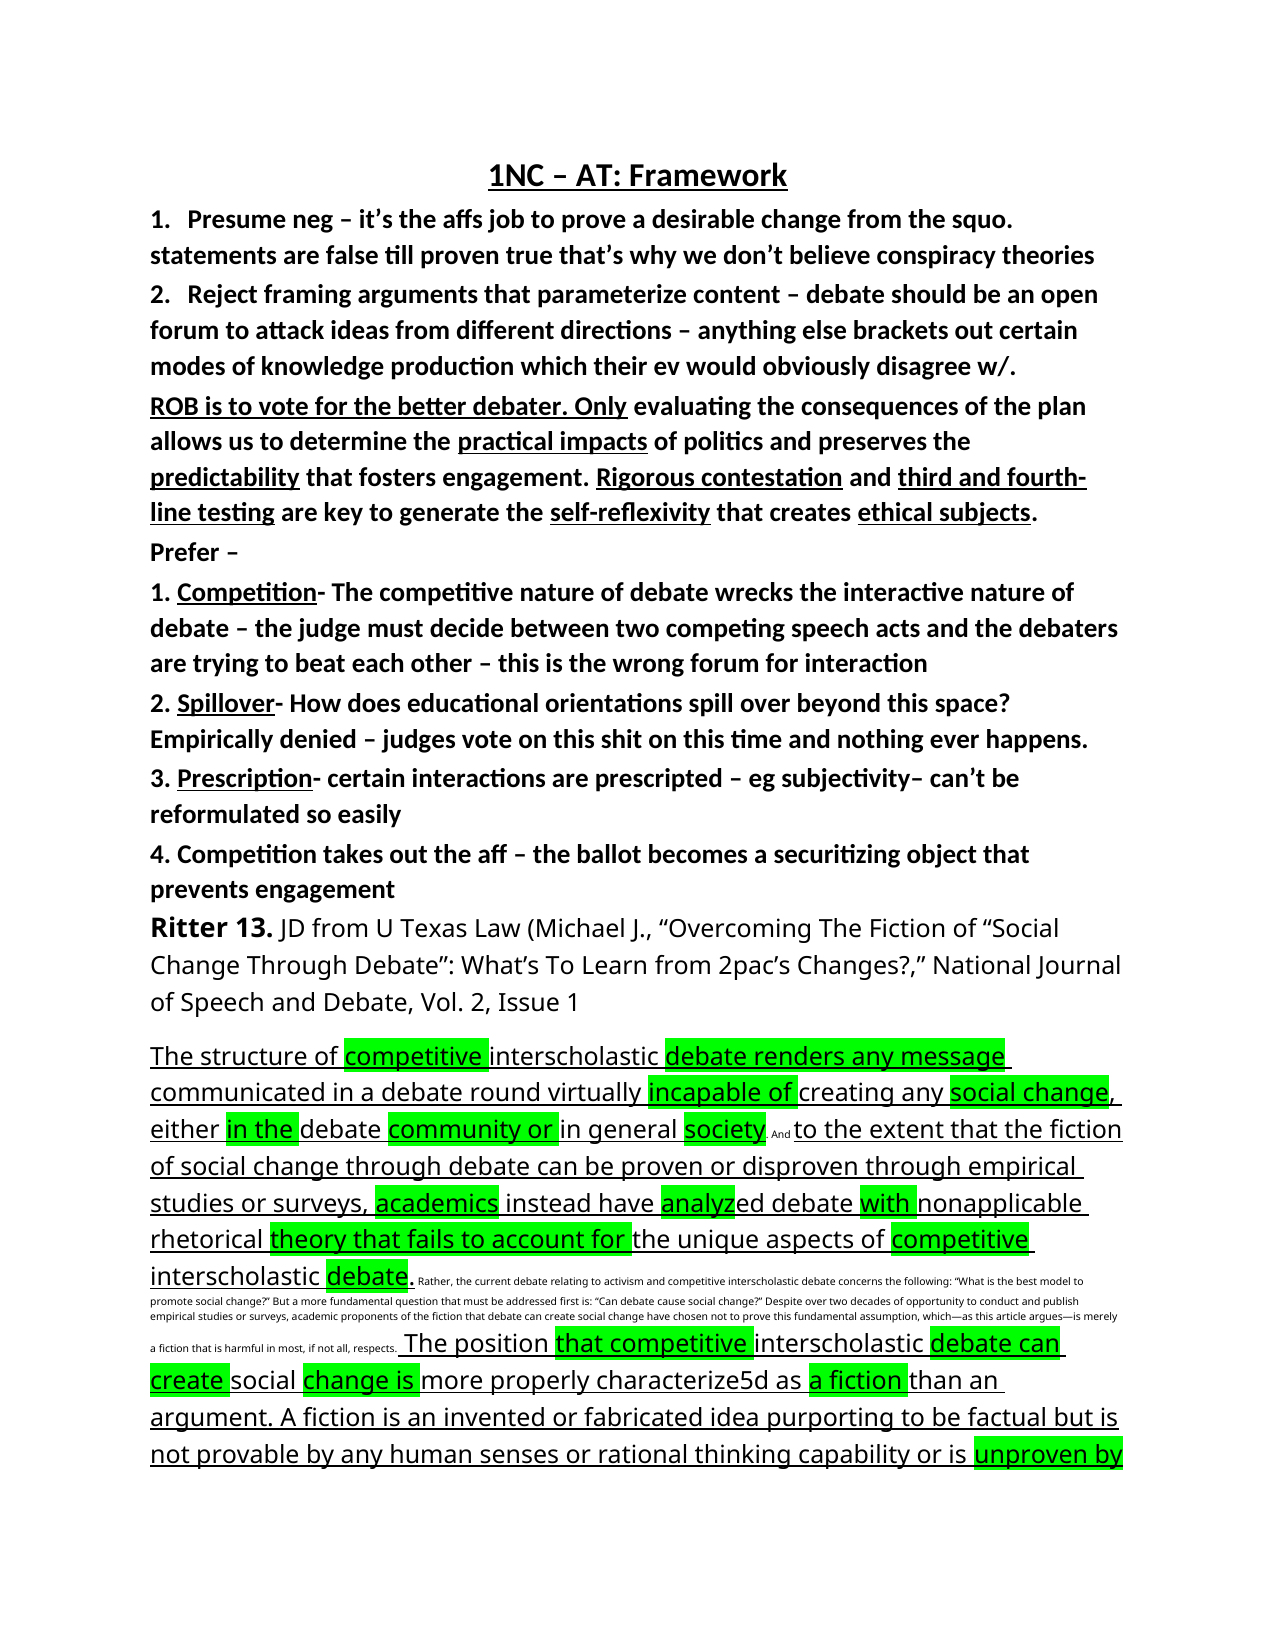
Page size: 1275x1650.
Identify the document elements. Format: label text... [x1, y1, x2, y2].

subtitle ROB is to vote for the better debater. Only evaluating the consequences of the plan allows us to determine the practical impacts of politics and preserves the predictability that fosters engagement. Rigorous contestation and third and fourth-line testing are key to generate the self-reflexivity that creates ethical subjects. [150, 389, 1125, 529]
subtitle Prefer – [150, 535, 1125, 568]
subtitle 2. Spillover- How does educational orientations spill over beyond this space? Empirically denied – judges vote on this shit on this time and nothing ever happens. [150, 686, 1125, 755]
subtitle Reject framing arguments that parameterize content – debate should be an open forum to attack ideas from different directions – anything else brackets out certain modes of knowledge production which their ev would obviously disagree w/. [150, 278, 1125, 382]
subtitle 1. Competition- The competitive nature of debate wrecks the interactive nature of debate – the judge must decide between two competing speech acts and the debaters are trying to beat each other – this is the wrong forum for interaction [150, 575, 1125, 679]
subtitle 1NC – AT: Framework [150, 154, 1125, 195]
subtitle 3. Prescription- certain interactions are prescripted – eg subjectivity– can’t be reformulated so easily [150, 762, 1125, 830]
subtitle Presume neg – it’s the affs job to prove a desirable change from the squo. statements are false till proven true that’s why we don’t believe conspiracy theories [150, 202, 1125, 271]
subtitle 4. Competition takes out the aff – the ballot becomes a securitizing object that prevents engagement [150, 837, 1125, 906]
text Ritter 13. JD from U Texas Law (Michael J., “Overcoming The Fiction of “Social Change Through Debate”: What’s To Learn from 2pac’s Changes?,” National Journal of Speech and Debate, Vol. 2, Issue 1 [150, 908, 1125, 1019]
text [150, 1038, 1125, 1470]
